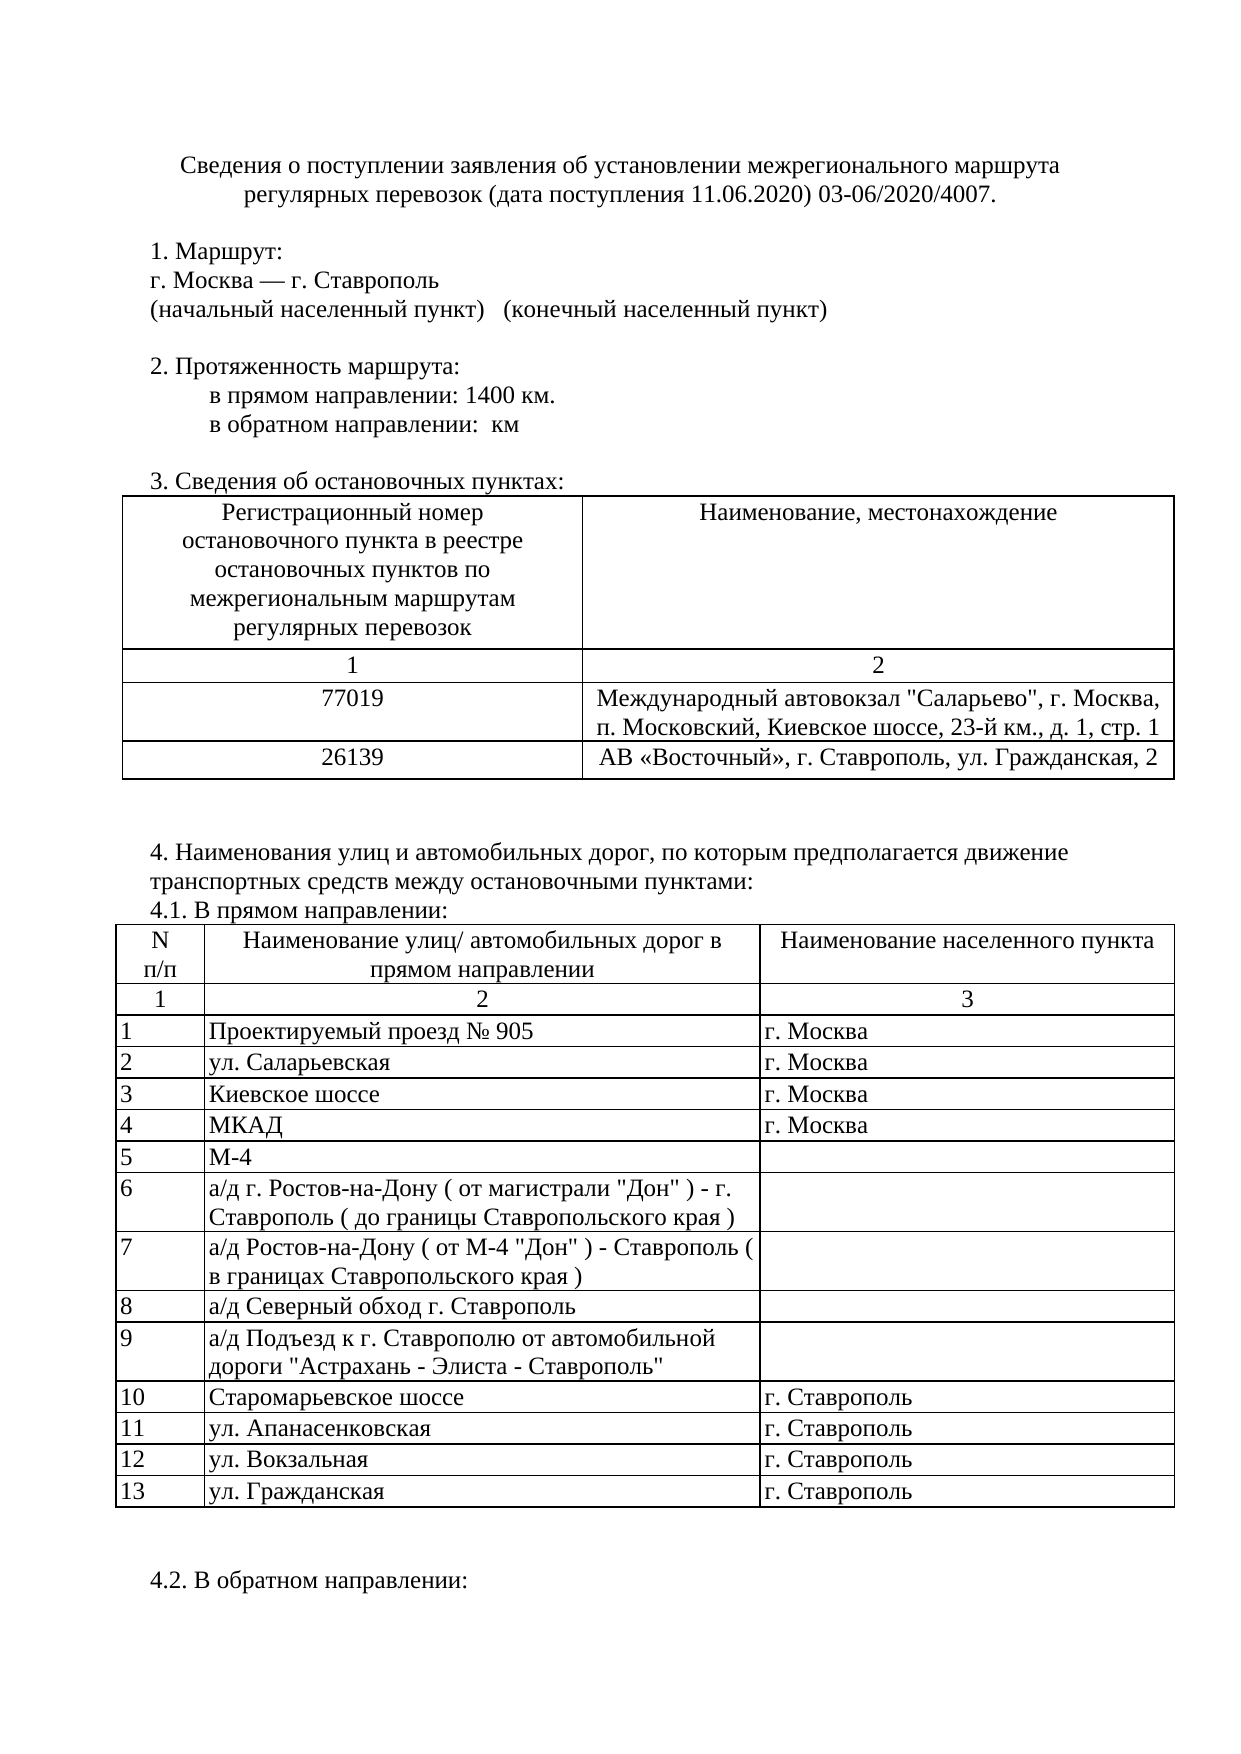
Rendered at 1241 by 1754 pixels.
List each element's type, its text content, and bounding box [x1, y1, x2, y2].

table_cell 1 [123, 650, 582, 681]
table_header Регистрационный номер остановочного пункта в реестре остановочных пунктов по межрегиональным маршрутам регулярных перевозок [123, 497, 582, 648]
table_cell 9 [117, 1323, 204, 1380]
table_cell 4 [117, 1110, 204, 1140]
text в обратном направлении: км [150, 409, 1090, 437]
table_cell [761, 1173, 1174, 1231]
table_cell 1 [117, 1016, 204, 1046]
table_header N п/п [117, 925, 204, 983]
table_header Наименование, местонахождение [583, 497, 1173, 648]
table_cell 11 [117, 1413, 204, 1443]
text 4.2. В обратном направлении: [150, 1565, 1090, 1594]
text в прямом направлении: 1400 км. [150, 380, 1090, 409]
table_cell г. Москва [761, 1079, 1174, 1108]
table_cell 7 [117, 1232, 204, 1289]
table_cell ул. Вокзальная [205, 1445, 759, 1474]
table_cell а/д Подъезд к г. Ставрополю от автомобильной дороги "Астрахань - Элиста - Ставрополь" [205, 1323, 759, 1380]
table_cell г. Москва [761, 1047, 1174, 1077]
table_header Наименование улиц/ автомобильных дорог в прямом направлении [205, 925, 759, 983]
table_cell 2 [205, 984, 759, 1014]
table_cell АВ «Восточный», г. Ставрополь, ул. Гражданская, 2 [583, 742, 1173, 778]
text 4.1. В прямом направлении: [150, 895, 1090, 924]
table_cell 3 [761, 984, 1174, 1014]
table_cell г. Москва [761, 1110, 1174, 1140]
table_cell г. Ставрополь [761, 1382, 1174, 1412]
table_cell 6 [117, 1173, 204, 1231]
table_cell ул. Саларьевская [205, 1047, 759, 1077]
text 4. Наименования улиц и автомобильных дорог, по которым предполагается движение транспортных средств между остановочными пунктами: [150, 837, 1090, 895]
table_cell 5 [117, 1142, 204, 1171]
table_cell [761, 1291, 1174, 1321]
text 3. Сведения об остановочных пунктах: [150, 466, 1090, 495]
table_cell М-4 [205, 1142, 759, 1171]
table_cell 1 [117, 984, 204, 1014]
table_cell 2 [583, 650, 1173, 681]
table_cell Старомарьевское шоссе [205, 1382, 759, 1412]
table_cell 2 [117, 1047, 204, 1077]
table_cell а/д Северный обход г. Ставрополь [205, 1291, 759, 1321]
table_cell Международный автовокзал "Саларьево", г. Москва, п. Московский, Киевское шоссе, 23-й км., д. 1, стр. 1 [583, 683, 1173, 740]
table_cell [761, 1142, 1174, 1171]
table_cell Киевское шоссе [205, 1079, 759, 1108]
table_cell 10 [117, 1382, 204, 1412]
text 2. Протяженность маршрута: [150, 351, 1090, 380]
text (начальный населенный пункт) (конечный населенный пункт) [150, 294, 1090, 322]
table_cell ул. Апанасенковская [205, 1413, 759, 1443]
table_cell [761, 1323, 1174, 1380]
table_cell 13 [117, 1476, 204, 1506]
table_cell 12 [117, 1445, 204, 1474]
table_cell г. Ставрополь [761, 1413, 1174, 1443]
table_cell 77019 [123, 683, 582, 740]
text г. Москва — г. Ставрополь [150, 265, 1090, 294]
text 1. Маршрут: [150, 236, 1090, 265]
table_cell ул. Гражданская [205, 1476, 759, 1506]
table_header Наименование населенного пункта [761, 925, 1174, 983]
table_cell г. Москва [761, 1016, 1174, 1046]
table_cell [761, 1232, 1174, 1289]
table_cell а/д г. Ростов-на-Дону ( от магистрали "Дон" ) - г. Ставрополь ( до границы Ставропольского края ) [205, 1173, 759, 1231]
table_cell МКАД [205, 1110, 759, 1140]
table_cell 26139 [123, 742, 582, 778]
table_cell 3 [117, 1079, 204, 1108]
table_cell Проектируемый проезд № 905 [205, 1016, 759, 1046]
table_cell г. Ставрополь [761, 1476, 1174, 1506]
table_cell а/д Ростов-на-Дону ( от М-4 "Дон" ) - Ставрополь ( в границах Ставропольского края ) [205, 1232, 759, 1289]
text Сведения о поступлении заявления об установлении межрегионального маршрута регулярных перевозок (дата поступления 11.06.2020) 03-06/2020/4007. [150, 150, 1090, 207]
table_cell 8 [117, 1291, 204, 1321]
table_cell г. Ставрополь [761, 1445, 1174, 1474]
